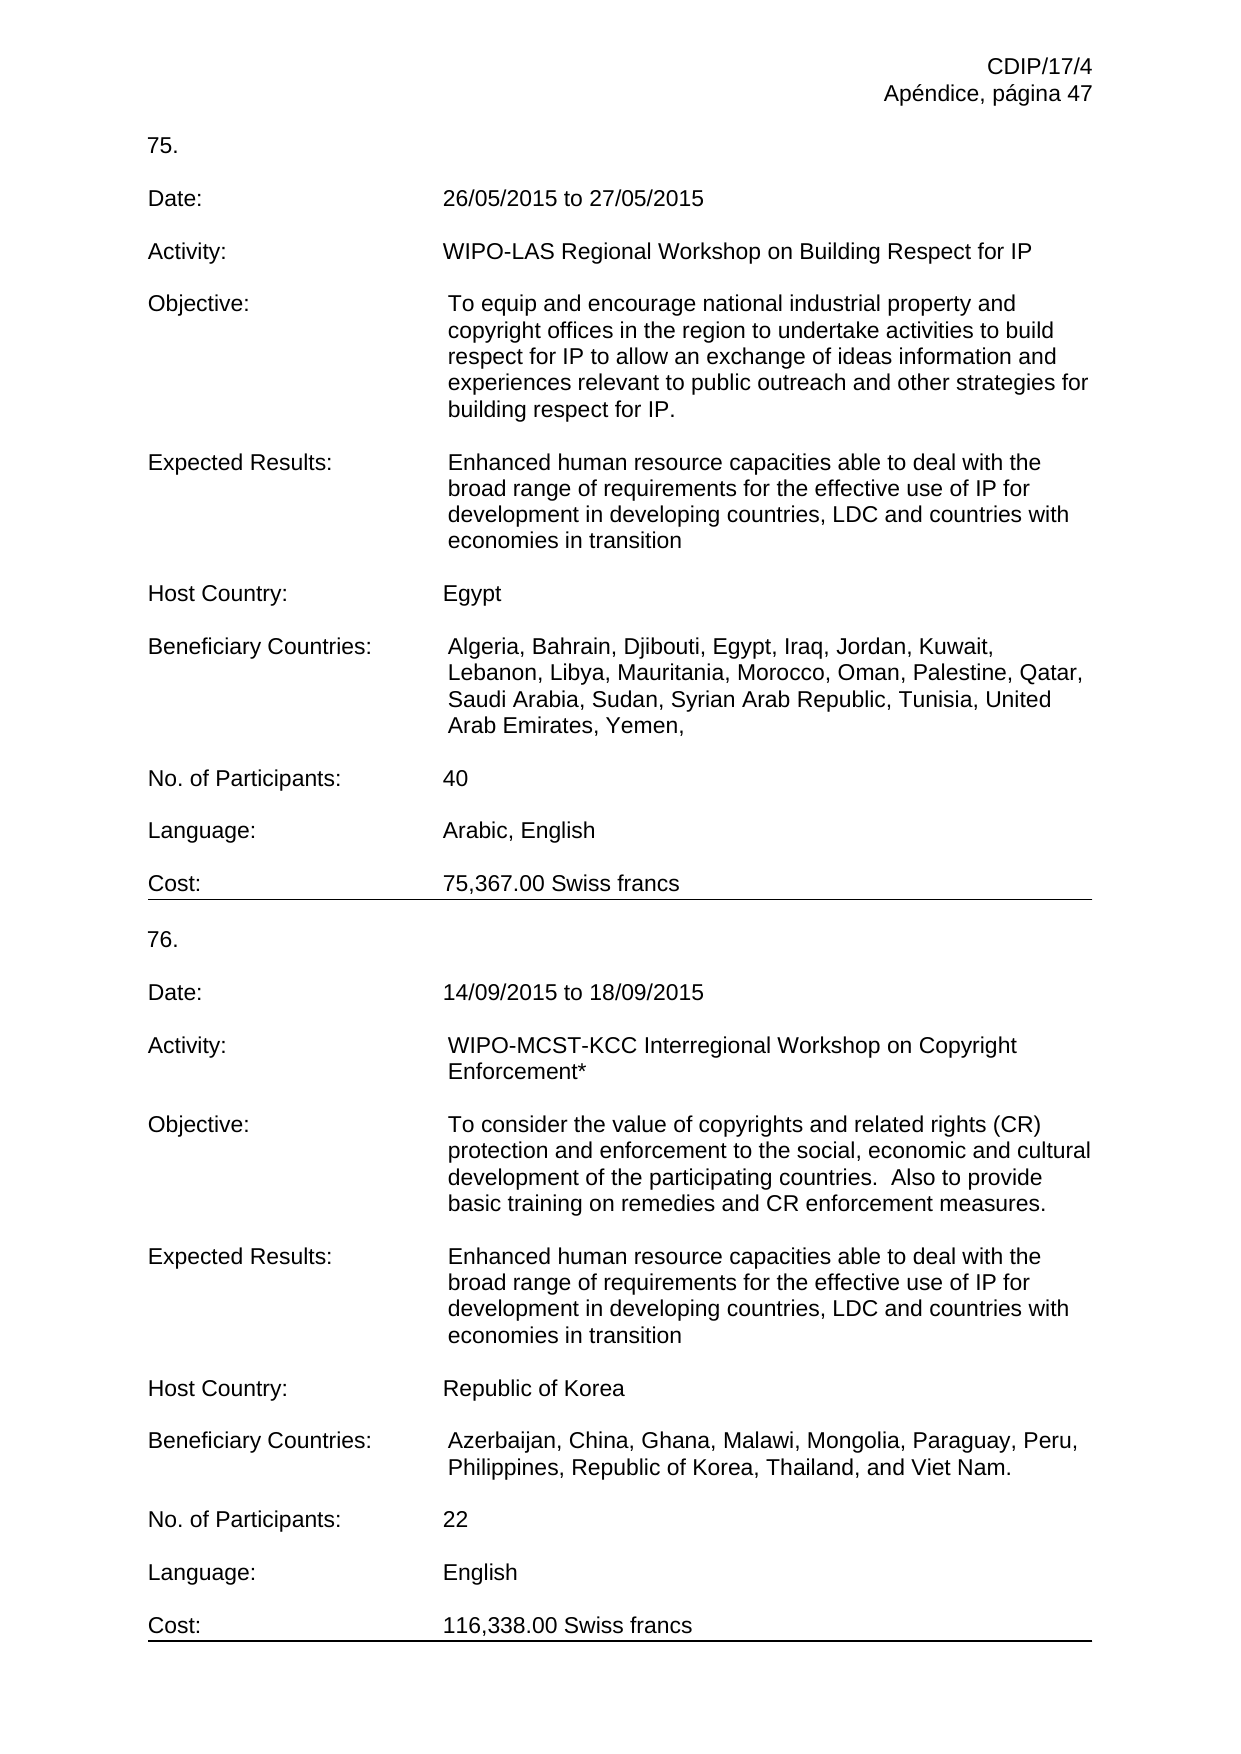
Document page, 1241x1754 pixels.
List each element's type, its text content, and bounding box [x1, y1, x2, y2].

text Language: English [148, 1559, 1092, 1585]
text Objective: To consider the value of copyrights and related rights (CR) protection and enforcement to the social, economic and cultural development of the participating countries. Also to provide basic training on remedies and CR enforcement measures. [148, 1111, 1092, 1216]
text Host Country: Egypt [148, 580, 1092, 607]
text Language: Arabic, English [148, 817, 1092, 844]
text Activity: WIPO-LAS Regional Workshop on Building Respect for IP [148, 238, 1092, 264]
text Cost: 116,338.00 Swiss francs [148, 1612, 1092, 1640]
text Date: 26/05/2015 to 27/05/2015 [148, 185, 1092, 211]
text Beneficiary Countries: Algeria, Bahrain, Djibouti, Egypt, Iraq, Jordan, Kuwait, Lebanon, Libya, Mauritania, Morocco, Oman, Palestine, Qatar, Saudi Arabia, Sudan, Syrian Arab Republic, Tunisia, United Arab Emirates, Yemen, [148, 633, 1092, 738]
text Beneficiary Countries: Azerbaijan, China, Ghana, Malawi, Mongolia, Paraguay, Peru, Philippines, Republic of Korea, Thailand, and Viet Nam. [148, 1427, 1092, 1480]
text Host Country: Republic of Korea [148, 1374, 1092, 1401]
text No. of Participants: 40 [148, 765, 1092, 791]
text Objective: To equip and encourage national industrial property and copyright offices in the region to undertake activities to build respect for IP to allow an exchange of ideas information and experiences relevant to public outreach and other strategies for building respect for IP. [148, 290, 1092, 422]
text Date: 14/09/2015 to 18/09/2015 [148, 979, 1092, 1006]
text No. of Participants: 22 [148, 1506, 1092, 1533]
text Cost: 75,367.00 Swiss francs [148, 870, 1092, 899]
text Activity: WIPO-MCST-KCC Interregional Workshop on Copyright Enforcement* [148, 1032, 1092, 1084]
